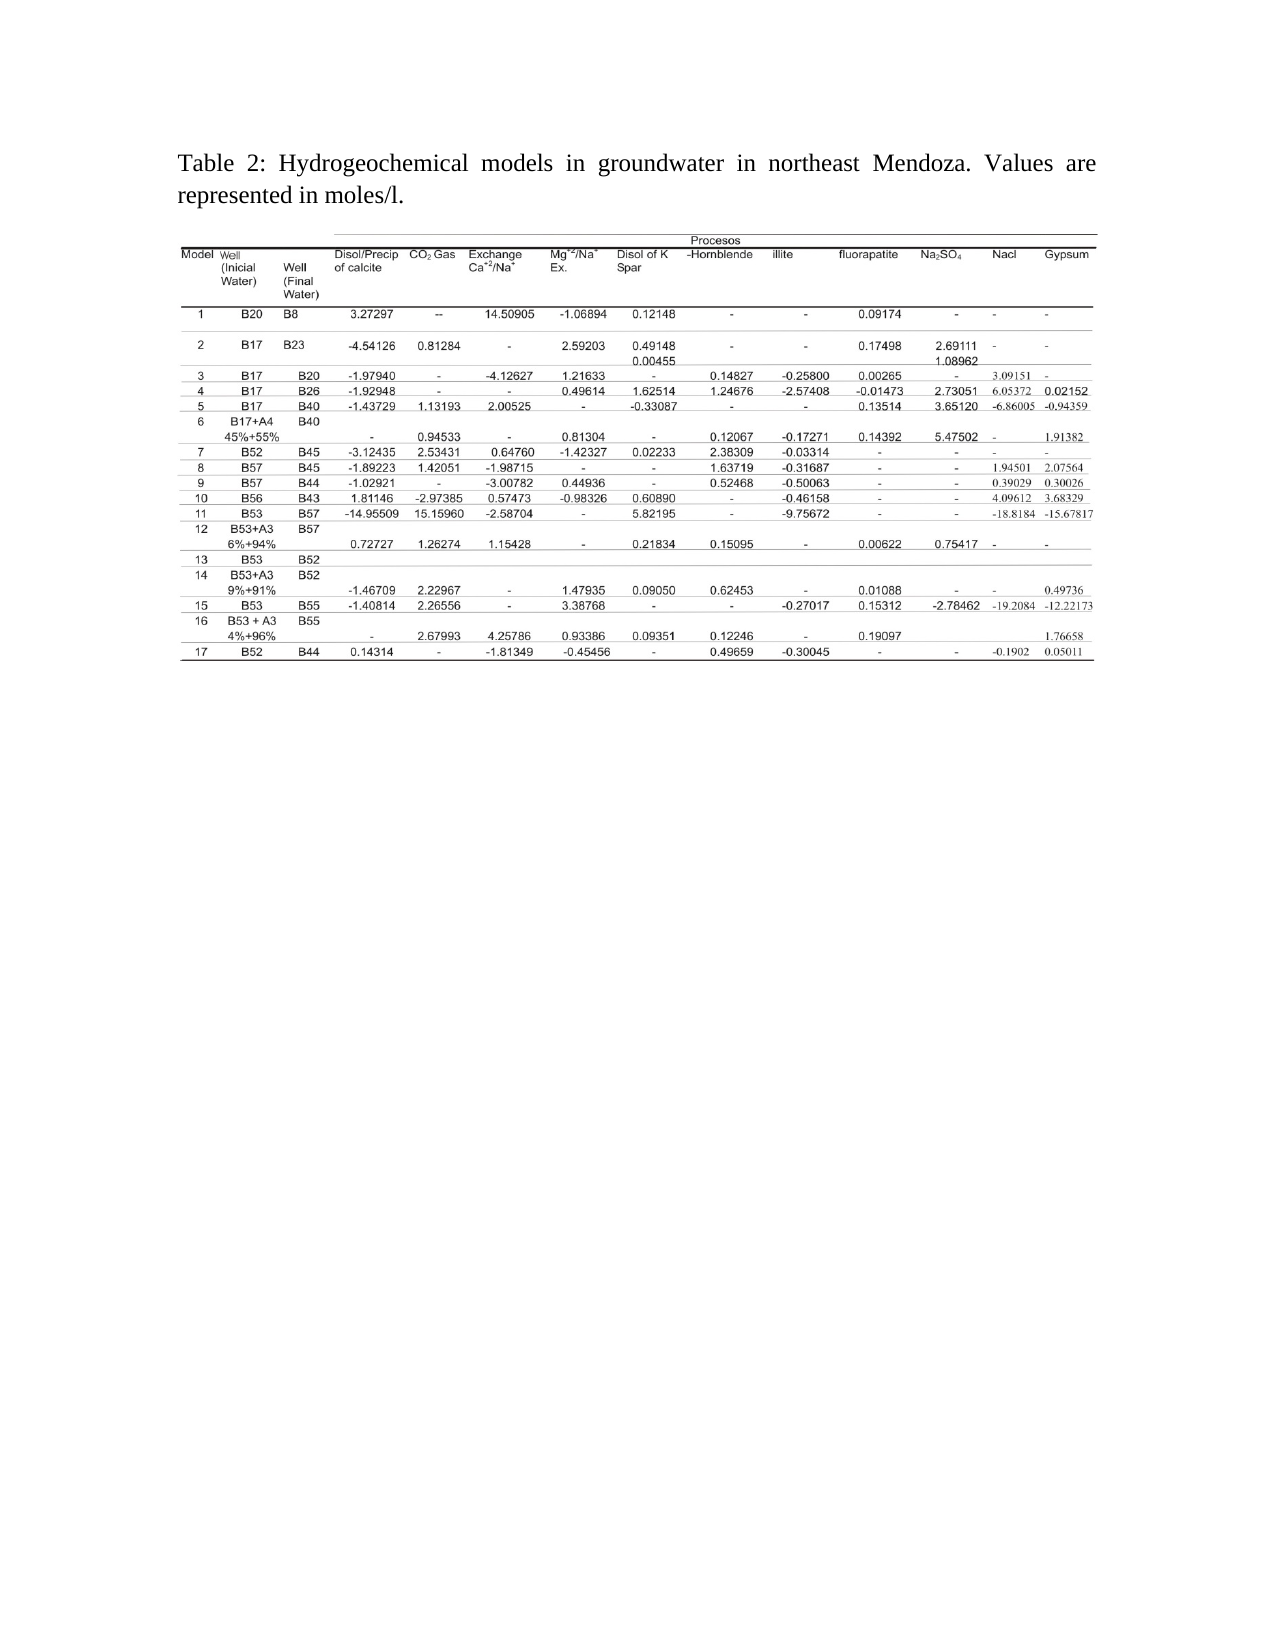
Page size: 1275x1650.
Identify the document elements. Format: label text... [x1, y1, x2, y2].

text Table 2: Hydrogeochemical models in groundwater in northeast Mendoza. Values are represented in moles/l. [177, 148, 1098, 209]
picture [177, 234, 1098, 661]
